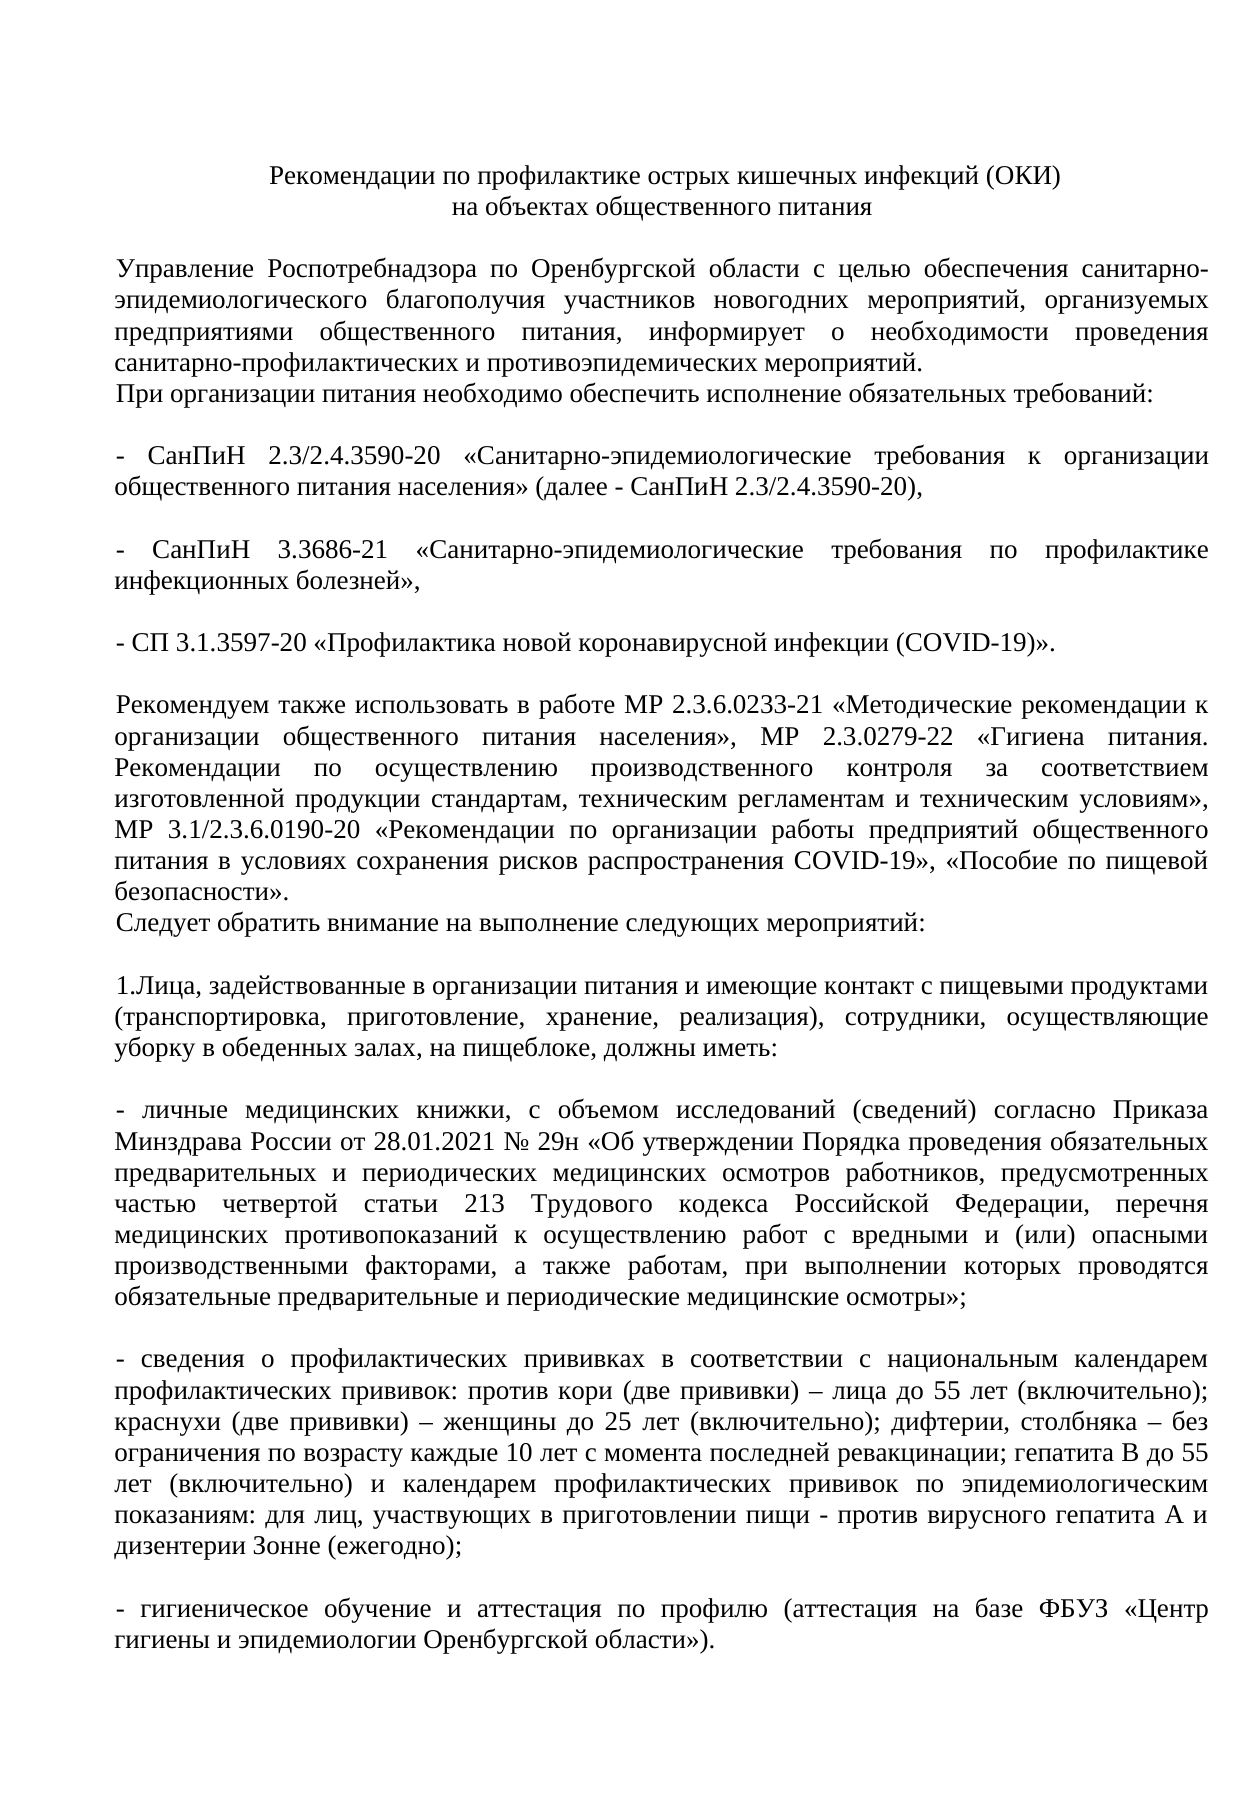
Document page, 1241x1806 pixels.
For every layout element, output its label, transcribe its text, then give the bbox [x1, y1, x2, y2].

text Управление Роспотребнадзора по Оренбургской области с целью обеспечения санитарно-эпидемиологического благополучия участников новогодних мероприятий, организуемых предприятиями общественного питания, информирует о необходимости проведения санитарно-профилактических и противоэпидемических мероприятий. [114, 252, 1210, 377]
text 1.Лица, задействованные в организации питания и имеющие контакт с пищевыми продуктами (транспортировка, приготовление, хранение, реализация), сотрудники, осуществляющие уборку в обеденных залах, на пищеблоке, должны иметь: [114, 969, 1210, 1062]
text - СанПиН 3.3686-21 «Санитарно-эпидемиологические требования по профилактике инфекционных болезней», [114, 533, 1210, 595]
text При организации питания необходимо обеспечить исполнение обязательных требований: [114, 377, 1210, 408]
text Рекомендуем также использовать в работе МР 2.3.6.0233-21 «Методические рекомендации к организации общественного питания населения», МР 2.3.0279-22 «Гигиена питания. Рекомендации по осуществлению производственного контроля за соответствием изготовленной продукции стандартам, техническим регламентам и техническим условиям», МР 3.1/2.3.6.0190-20 «Рекомендации по организации работы предприятий общественного питания в условиях сохранения рисков распространения COVID-19», «Пособие по пищевой безопасности». [114, 688, 1210, 907]
text - СанПиН 2.3/2.4.3590-20 «Санитарно-эпидемиологические требования к организации общественного питания населения» (далее - СанПиН 2.3/2.4.3590-20), [114, 439, 1210, 502]
text Рекомендации по профилактике острых кишечных инфекций (ОКИ) [114, 159, 1210, 190]
text - личные медицинских книжки, с объемом исследований (сведений) согласно Приказа Минздрава России от 28.01.2021 № 29н «Об утверждении Порядка проведения обязательных предварительных и периодических медицинских осмотров работников, предусмотренных частью четвертой статьи 213 Трудового кодекса Российской Федерации, перечня медицинских противопоказаний к осуществлению работ с вредными и (или) опасными производственными факторами, а также работам, при выполнении которых проводятся обязательные предварительные и периодические медицинские осмотры»; [114, 1093, 1210, 1311]
text на объектах общественного питания [114, 190, 1210, 221]
text - гигиеническое обучение и аттестация по профилю (аттестация на базе ФБУЗ «Центр гигиены и эпидемиологии Оренбургской области»). [114, 1592, 1210, 1654]
text Следует обратить внимание на выполнение следующих мероприятий: [114, 907, 1210, 938]
text - сведения о профилактических прививках в соответствии с национальным календарем профилактических прививок: против кори (две прививки) – лица до 55 лет (включительно); краснухи (две прививки) – женщины до 25 лет (включительно); дифтерии, столбняка – без ограничения по возрасту каждые 10 лет с момента последней ревакцинации; гепатита В до 55 лет (включительно) и календарем профилактических прививок по эпидемиологическим показаниям: для лиц, участвующих в приготовлении пищи - против вирусного гепатита А и дизентерии Зонне (ежегодно); [114, 1343, 1210, 1561]
text - СП 3.1.3597-20 «Профилактика новой коронавирусной инфекции (COVID-19)». [114, 626, 1210, 657]
